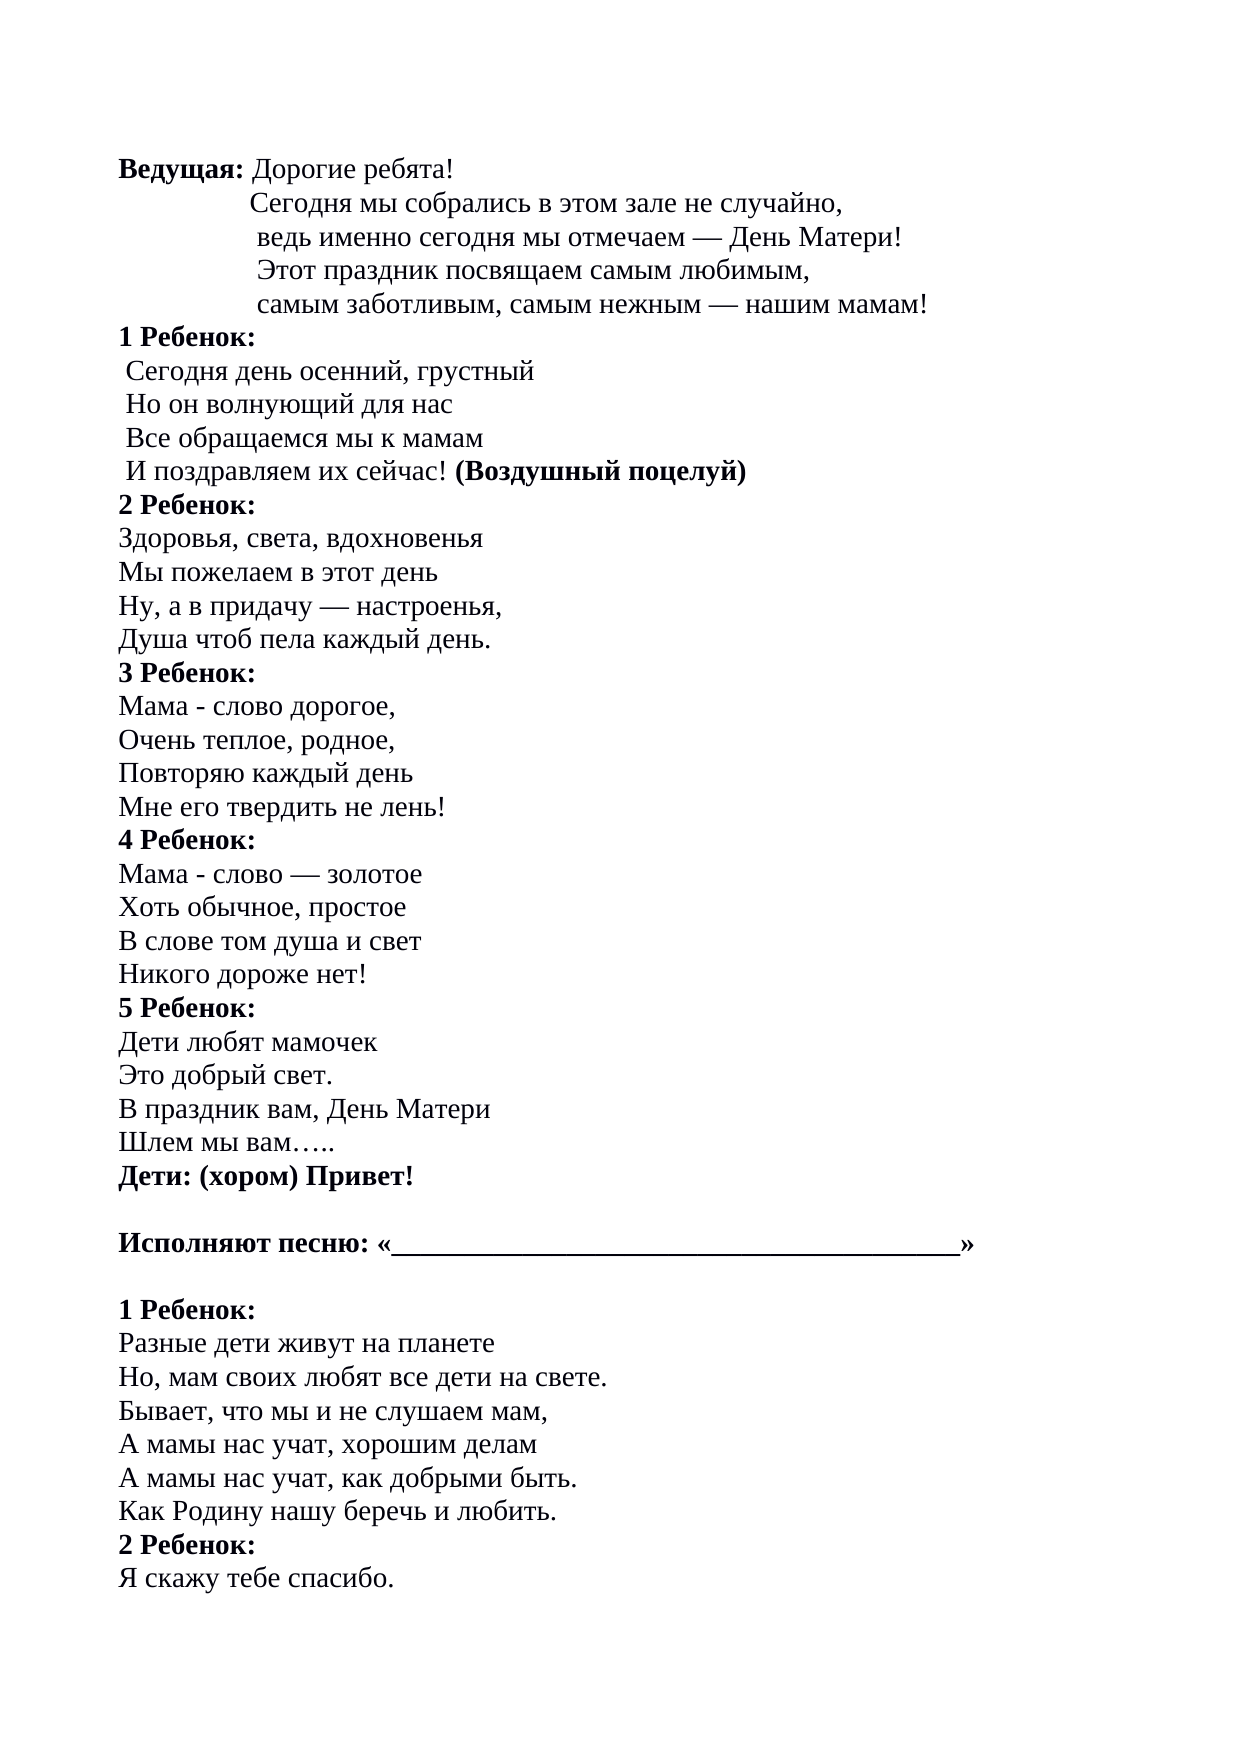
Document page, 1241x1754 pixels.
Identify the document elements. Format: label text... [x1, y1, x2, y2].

text А мамы нас учат, хорошим делам [118, 1426, 1157, 1460]
text 2 Ребенок: [118, 487, 1157, 521]
text Это добрый свет. [118, 1057, 1157, 1091]
text Исполняют песню: «_______________________________________» [118, 1225, 1157, 1258]
text Мама - слово — золотое [118, 856, 1157, 889]
text Никого дороже нет! [118, 957, 1157, 990]
text Мы пожелаем в этот день [118, 554, 1157, 588]
text Сегодня день осенний, грустный [118, 353, 1157, 386]
text 1 Ребенок: [118, 319, 1157, 353]
text Сегодня мы собрались в этом зале не случайно, [118, 185, 1157, 219]
text Разные дети живут на планете [118, 1326, 1157, 1359]
text А мамы нас учат, как добрыми быть. [118, 1460, 1157, 1493]
text самым заботливым, самым нежным — нашим мамам! [118, 286, 1157, 319]
text Дети любят мамочек [118, 1024, 1157, 1057]
text Душа чтоб пела каждый день. [118, 621, 1157, 655]
text ведь именно сегодня мы отмечаем — День Матери! [118, 219, 1157, 252]
text 5 Ребенок: [118, 990, 1157, 1024]
text Повторяю каждый день [118, 755, 1157, 789]
text Хоть обычное, простое [118, 889, 1157, 923]
text Мама - слово дорогое, [118, 688, 1157, 722]
text 1 Ребенок: [118, 1292, 1157, 1326]
text Дети: (хором) Привет! [118, 1158, 1157, 1191]
text Все обращаемся мы к мамам [118, 420, 1157, 453]
text Я скажу тебе спасибо. [118, 1560, 1157, 1594]
text Как Родину нашу беречь и любить. [118, 1493, 1157, 1527]
text В праздник вам, День Матери [118, 1091, 1157, 1124]
text Ну, а в придачу — настроенья, [118, 588, 1157, 621]
text Здоровья, света, вдохновенья [118, 521, 1157, 554]
text Этот праздник посвящаем самым любимым, [118, 252, 1157, 286]
text 3 Ребенок: [118, 655, 1157, 688]
text 2 Ребенок: [118, 1527, 1157, 1560]
text В слове том душа и свет [118, 923, 1157, 957]
text 4 Ребенок: [118, 822, 1157, 856]
text Очень теплое, родное, [118, 722, 1157, 755]
text Бывает, что мы и не слушаем мам, [118, 1393, 1157, 1426]
text И поздравляем их сейчас! (Воздушный поцелуй) [118, 453, 1157, 487]
text Но, мам своих любят все дети на свете. [118, 1359, 1157, 1393]
text Мне его твердить не лень! [118, 789, 1157, 822]
text Но он волнующий для нас [118, 386, 1157, 420]
text Шлем мы вам….. [118, 1124, 1157, 1158]
text Ведущая: Дорогие ребята! [118, 152, 1157, 185]
